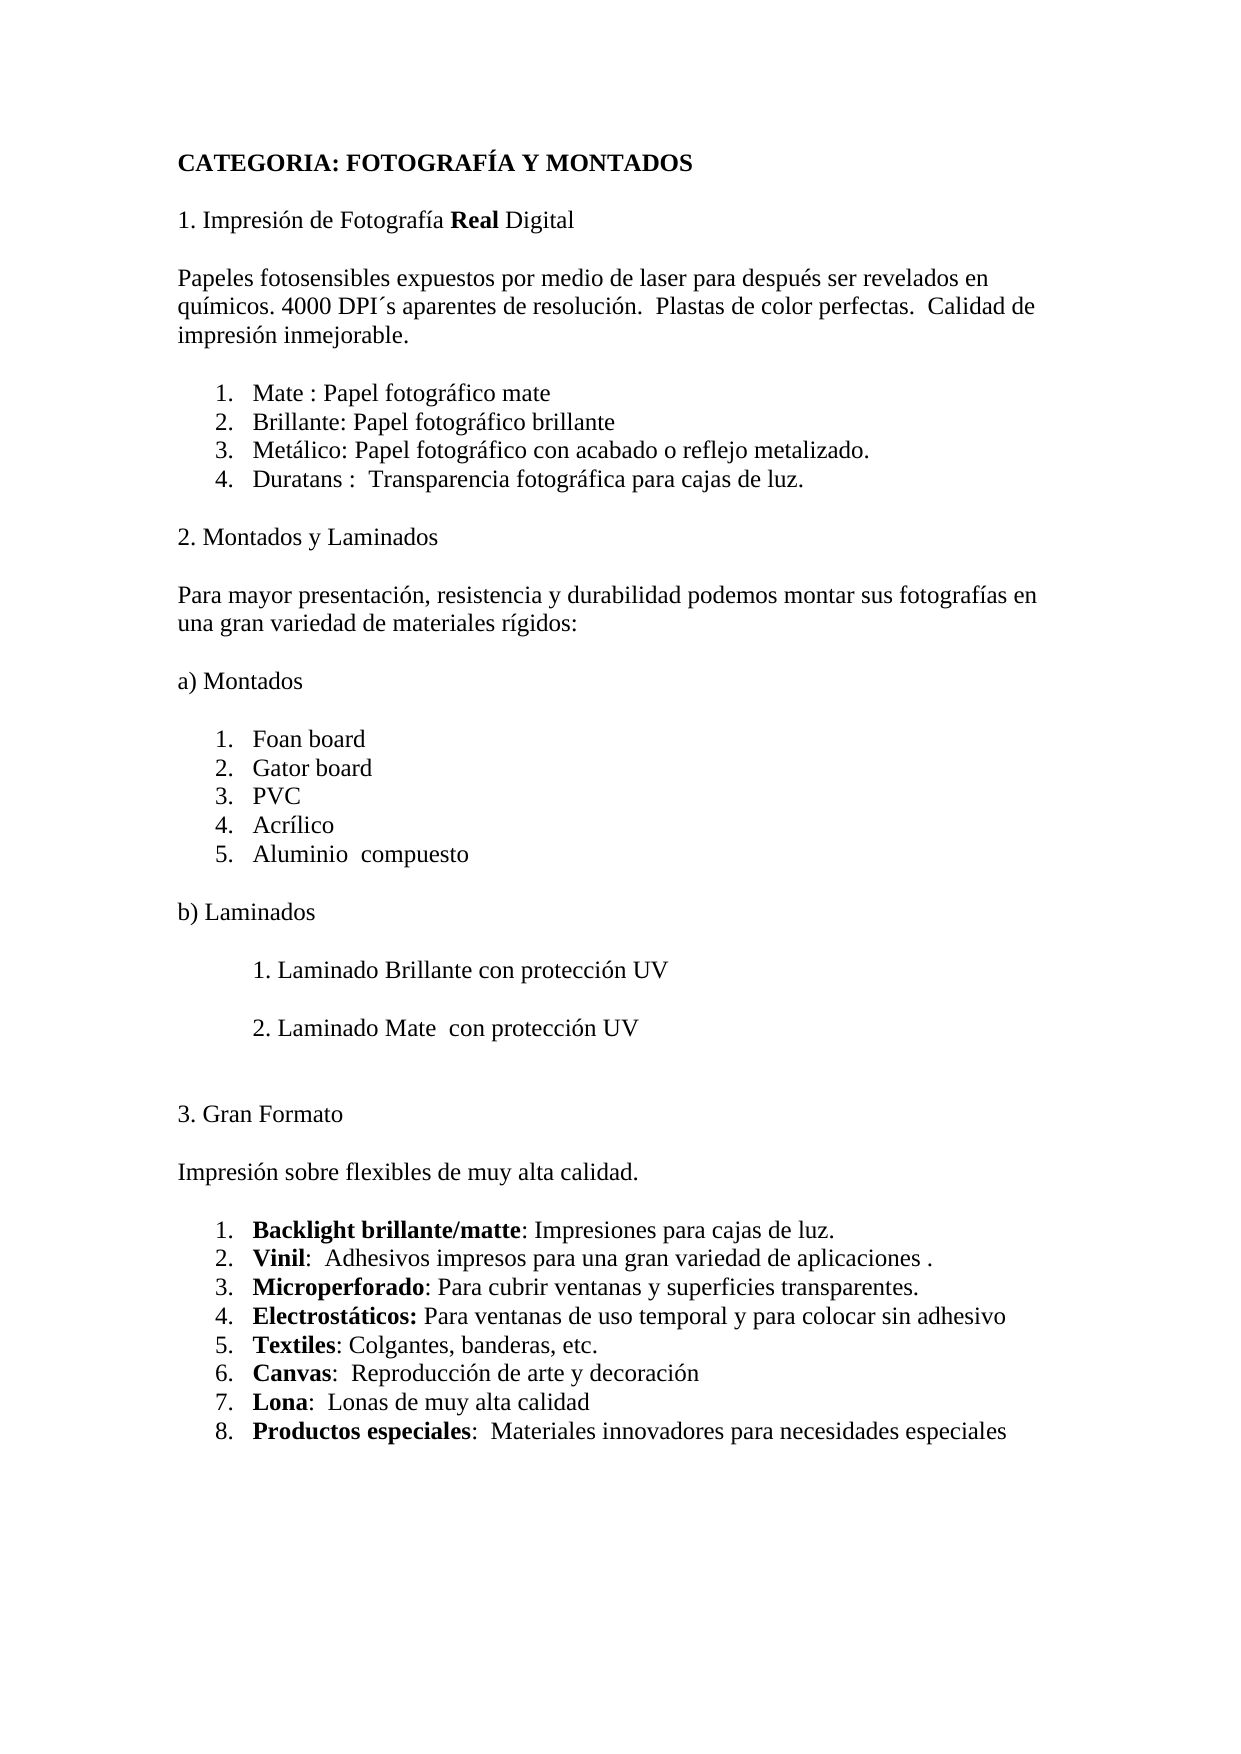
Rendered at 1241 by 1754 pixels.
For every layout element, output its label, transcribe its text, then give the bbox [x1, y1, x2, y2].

text Papeles fotosensibles expuestos por medio de laser para después ser revelados en químicos. 4000 DPI´s aparentes de resolución. Plastas de color perfectas. Calidad de impresión inmejorable. [177, 263, 1063, 349]
list Productos especiales: Materiales innovadores para necesidades especiales [215, 1416, 1063, 1445]
list Electrostáticos: Para ventanas de uso temporal y para colocar sin adhesivo [215, 1301, 1063, 1330]
list Brillante: Papel fotográfico brillante [215, 407, 1063, 436]
text 1. Impresión de Fotografía Real Digital [177, 205, 1063, 234]
list Mate : Papel fotográfico mate [215, 378, 1063, 407]
list Canvas: Reproducción de arte y decoración [215, 1358, 1063, 1387]
text 2. Montados y Laminados [177, 522, 1063, 551]
list Textiles: Colgantes, banderas, etc. [215, 1330, 1063, 1358]
list Duratans : Transparencia fotográfica para cajas de luz. [215, 464, 1063, 493]
text Para mayor presentación, resistencia y durabilidad podemos montar sus fotografías en una gran variedad de materiales rígidos: [177, 580, 1063, 637]
list Metálico: Papel fotográfico con acabado o reflejo metalizado. [215, 436, 1063, 464]
list Acrílico [215, 810, 1063, 839]
list Lona: Lonas de muy alta calidad [215, 1387, 1063, 1416]
text CATEGORIA: FOTOGRAFÍA Y MONTADOS [177, 148, 1063, 176]
list PVC [215, 781, 1063, 810]
list Gator board [215, 753, 1063, 781]
text 2. Laminado Mate con protección UV [252, 1013, 1063, 1041]
list Aluminio compuesto [215, 839, 1063, 868]
list Foan board [215, 724, 1063, 753]
text 1. Laminado Brillante con protección UV [252, 955, 1063, 983]
list Backlight brillante/matte: Impresiones para cajas de luz. [215, 1215, 1063, 1243]
text a) Montados [177, 637, 1063, 695]
text Impresión sobre flexibles de muy alta calidad. [177, 1157, 1063, 1186]
text b) Laminados [177, 897, 1063, 926]
list Microperforado: Para cubrir ventanas y superficies transparentes. [215, 1272, 1063, 1301]
text 3. Gran Formato [177, 1099, 1063, 1128]
list Vinil: Adhesivos impresos para una gran variedad de aplicaciones . [215, 1243, 1063, 1272]
